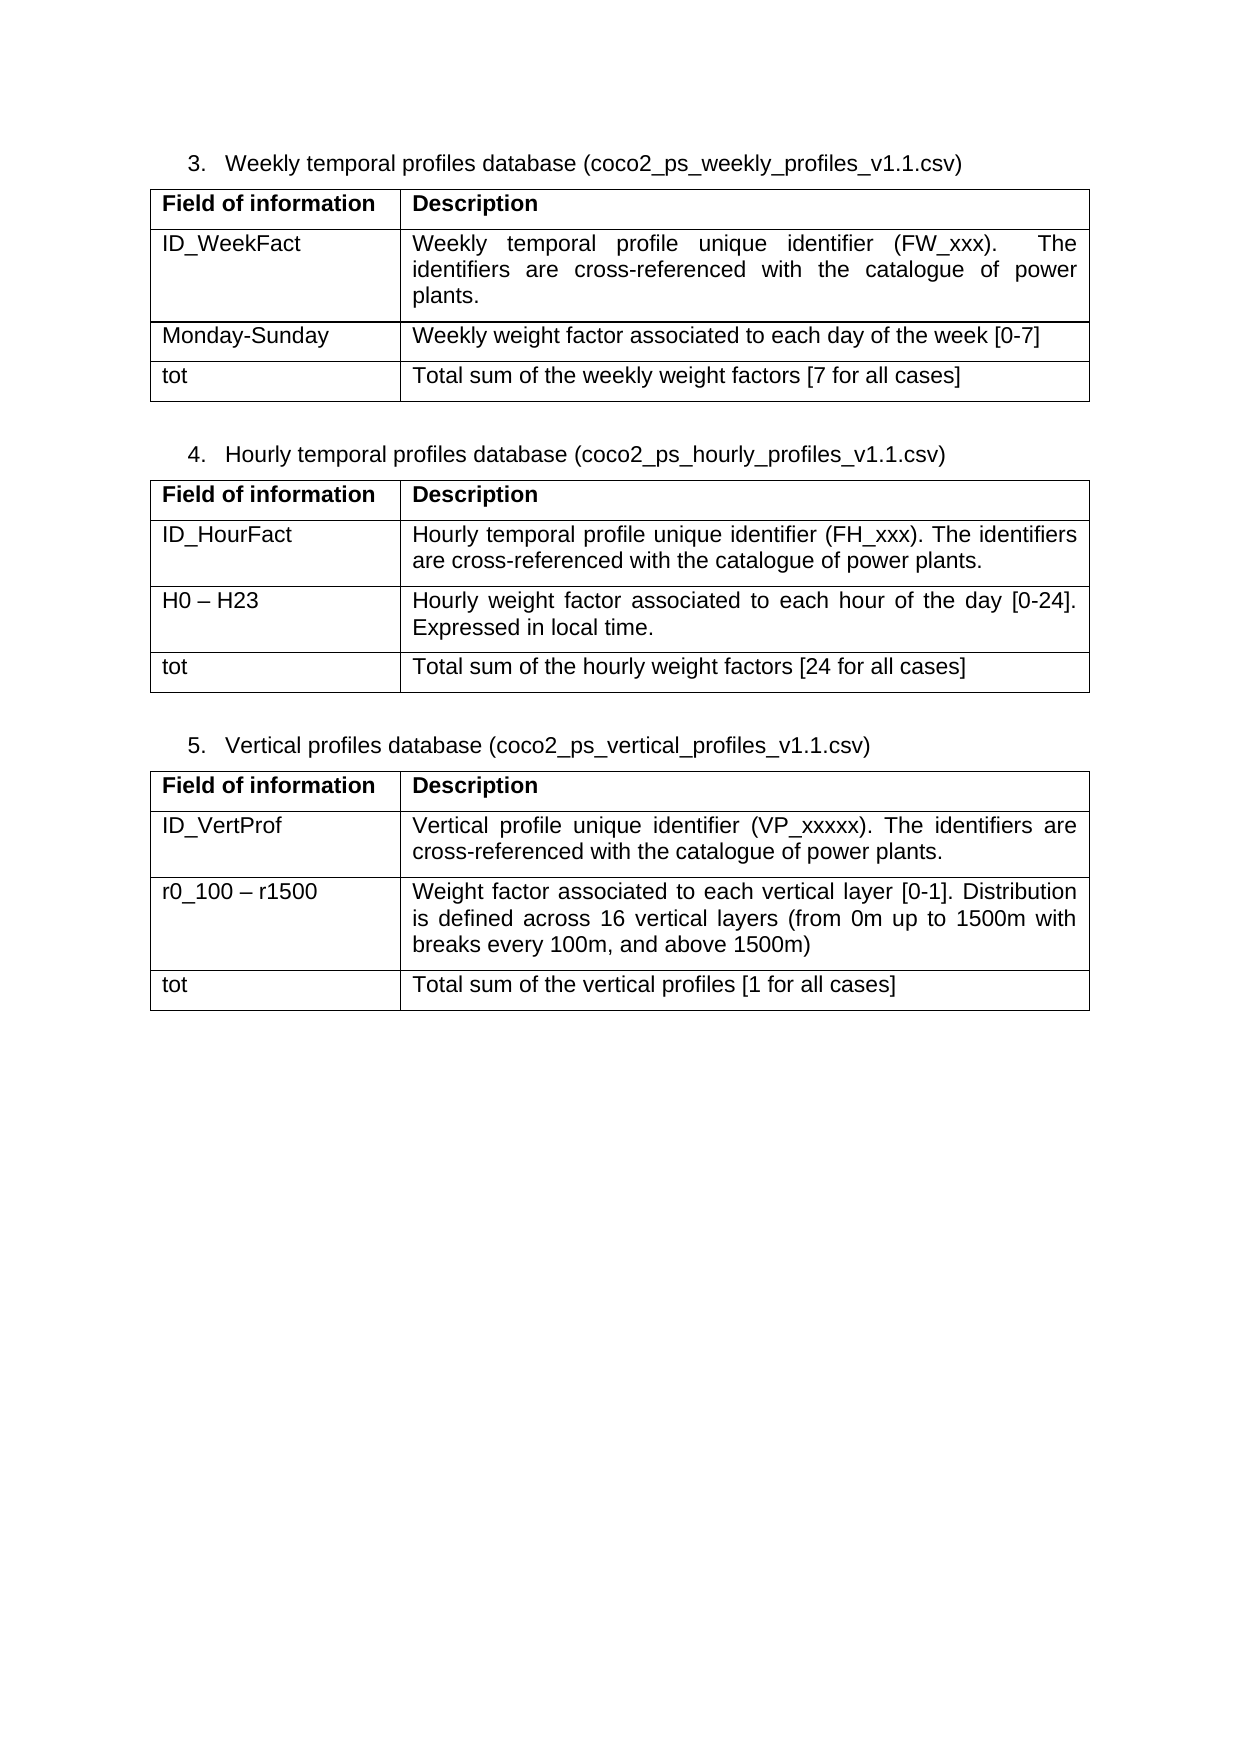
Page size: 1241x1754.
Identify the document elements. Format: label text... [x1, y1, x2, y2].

table_header Field of information [151, 772, 400, 811]
list Vertical profiles database (coco2_ps_vertical_profiles_v1.1.csv) [187, 732, 1090, 758]
table_cell H0 – H23 [151, 587, 400, 652]
table_header Description [401, 481, 1089, 520]
table_header Field of information [151, 481, 400, 520]
table_cell Total sum of the vertical profiles [1 for all cases] [401, 971, 1089, 1009]
table_cell r0_100 – r1500 [151, 878, 400, 970]
list Weekly temporal profiles database (coco2_ps_weekly_profiles_v1.1.csv) [187, 150, 1090, 176]
table_cell Total sum of the weekly weight factors [7 for all cases] [401, 362, 1089, 401]
table_cell ID_WeekFact [151, 230, 400, 321]
table_cell Weekly weight factor associated to each day of the week [0-7] [401, 323, 1089, 361]
table_cell Weekly temporal profile unique identifier (FW_xxx). The identifiers are cross-referenced with the catalogue of power plants. [401, 230, 1089, 321]
list Hourly temporal profiles database (coco2_ps_hourly_profiles_v1.1.csv) [187, 441, 1090, 467]
table_cell ID_VertProf [151, 812, 400, 877]
table_cell Hourly weight factor associated to each hour of the day [0-24]. Expressed in local time. [401, 587, 1089, 652]
table_cell Weight factor associated to each vertical layer [0-1]. Distribution is defined across 16 vertical layers (from 0m up to 1500m with breaks every 100m, and above 1500m) [401, 878, 1089, 970]
table_cell Hourly temporal profile unique identifier (FH_xxx). The identifiers are cross-referenced with the catalogue of power plants. [401, 521, 1089, 586]
table_cell ID_HourFact [151, 521, 400, 586]
table_cell tot [151, 971, 400, 1009]
table_cell Vertical profile unique identifier (VP_xxxxx). The identifiers are cross-referenced with the catalogue of power plants. [401, 812, 1089, 877]
table_cell tot [151, 362, 400, 401]
table_header Description [401, 190, 1089, 229]
table_header Field of information [151, 190, 400, 229]
table_header Description [401, 772, 1089, 811]
table_cell tot [151, 653, 400, 692]
table_cell Monday-Sunday [151, 323, 400, 361]
table_cell Total sum of the hourly weight factors [24 for all cases] [401, 653, 1089, 692]
